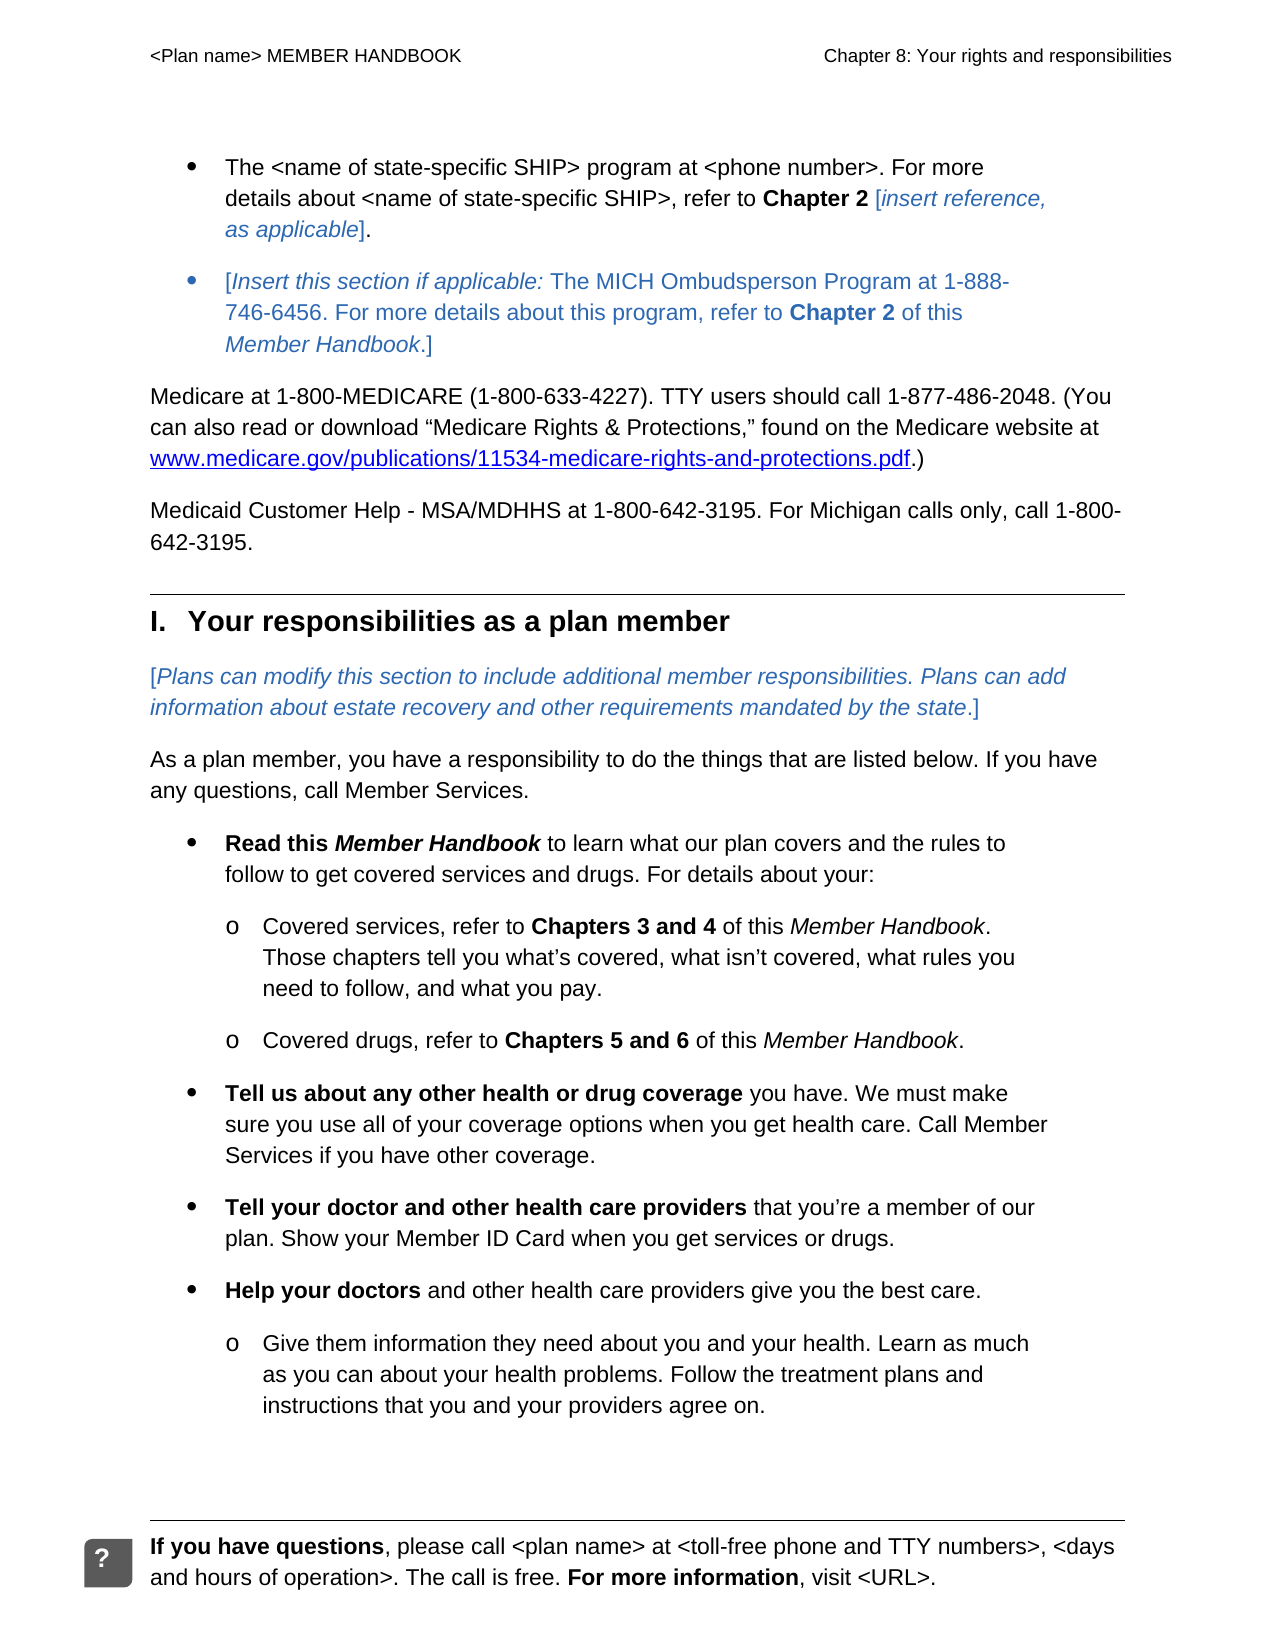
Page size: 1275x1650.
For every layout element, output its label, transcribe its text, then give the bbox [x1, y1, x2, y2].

list Tell your doctor and other health care providers that you’re a member of our plan. Show your Member ID Card when you get services or drugs. [187, 1191, 1050, 1253]
text [Plans can modify this section to include additional member responsibilities. Plans can add information about estate recovery and other requirements mandated by the state.] [150, 659, 1125, 722]
text Medicare at 1-800-MEDICARE (1-800-633-4227). TTY users should call 1-877-486-2048. (You can also read or download “Medicare Rights & Protections,” found on the Medicare website at www.medicare.gov/publications/11534-medicare-rights-and-protections.pdf.) [150, 379, 1125, 473]
list Help your doctors and other health care providers give you the best care. [187, 1274, 1050, 1305]
text Medicaid Customer Help - MSA/MDHHS at 1-800-642-3195. For Michigan calls only, call 1-800-642-3195. [150, 494, 1125, 556]
text As a plan member, you have a responsibility to do the things that are listed below. If you have any questions, call Member Services. [150, 743, 1125, 805]
subtitle Your responsibilities as a plan member [150, 595, 1125, 638]
list Tell us about any other health or drug coverage you have. We must make sure you use all of your coverage options when you get health care. Call Member Services if you have other coverage. [187, 1076, 1050, 1170]
text Covered drugs, refer to Chapters 5 and 6 of this Member Handbook. [225, 1024, 1050, 1055]
list Read this Member Handbook to learn what our plan covers and the rules to follow to get covered services and drugs. For details about your: [187, 826, 1050, 888]
list [Insert this section if applicable: The MICH Ombudsperson Program at 1-888-746-6456. For more details about this program, refer to Chapter 2 of this Member Handbook.] [187, 264, 1050, 358]
text Give them information they need about you and your health. Learn as much as you can about your health problems. Follow the treatment plans and instructions that you and your providers agree on. [225, 1326, 1050, 1420]
list The <name of state-specific SHIP> program at <phone number>. For more details about <name of state-specific SHIP>, refer to Chapter 2 [insert reference, as applicable]. [187, 150, 1050, 244]
text Covered services, refer to Chapters 3 and 4 of this Member Handbook. Those chapters tell you what’s covered, what isn’t covered, what rules you need to follow, and what you pay. [225, 909, 1050, 1003]
